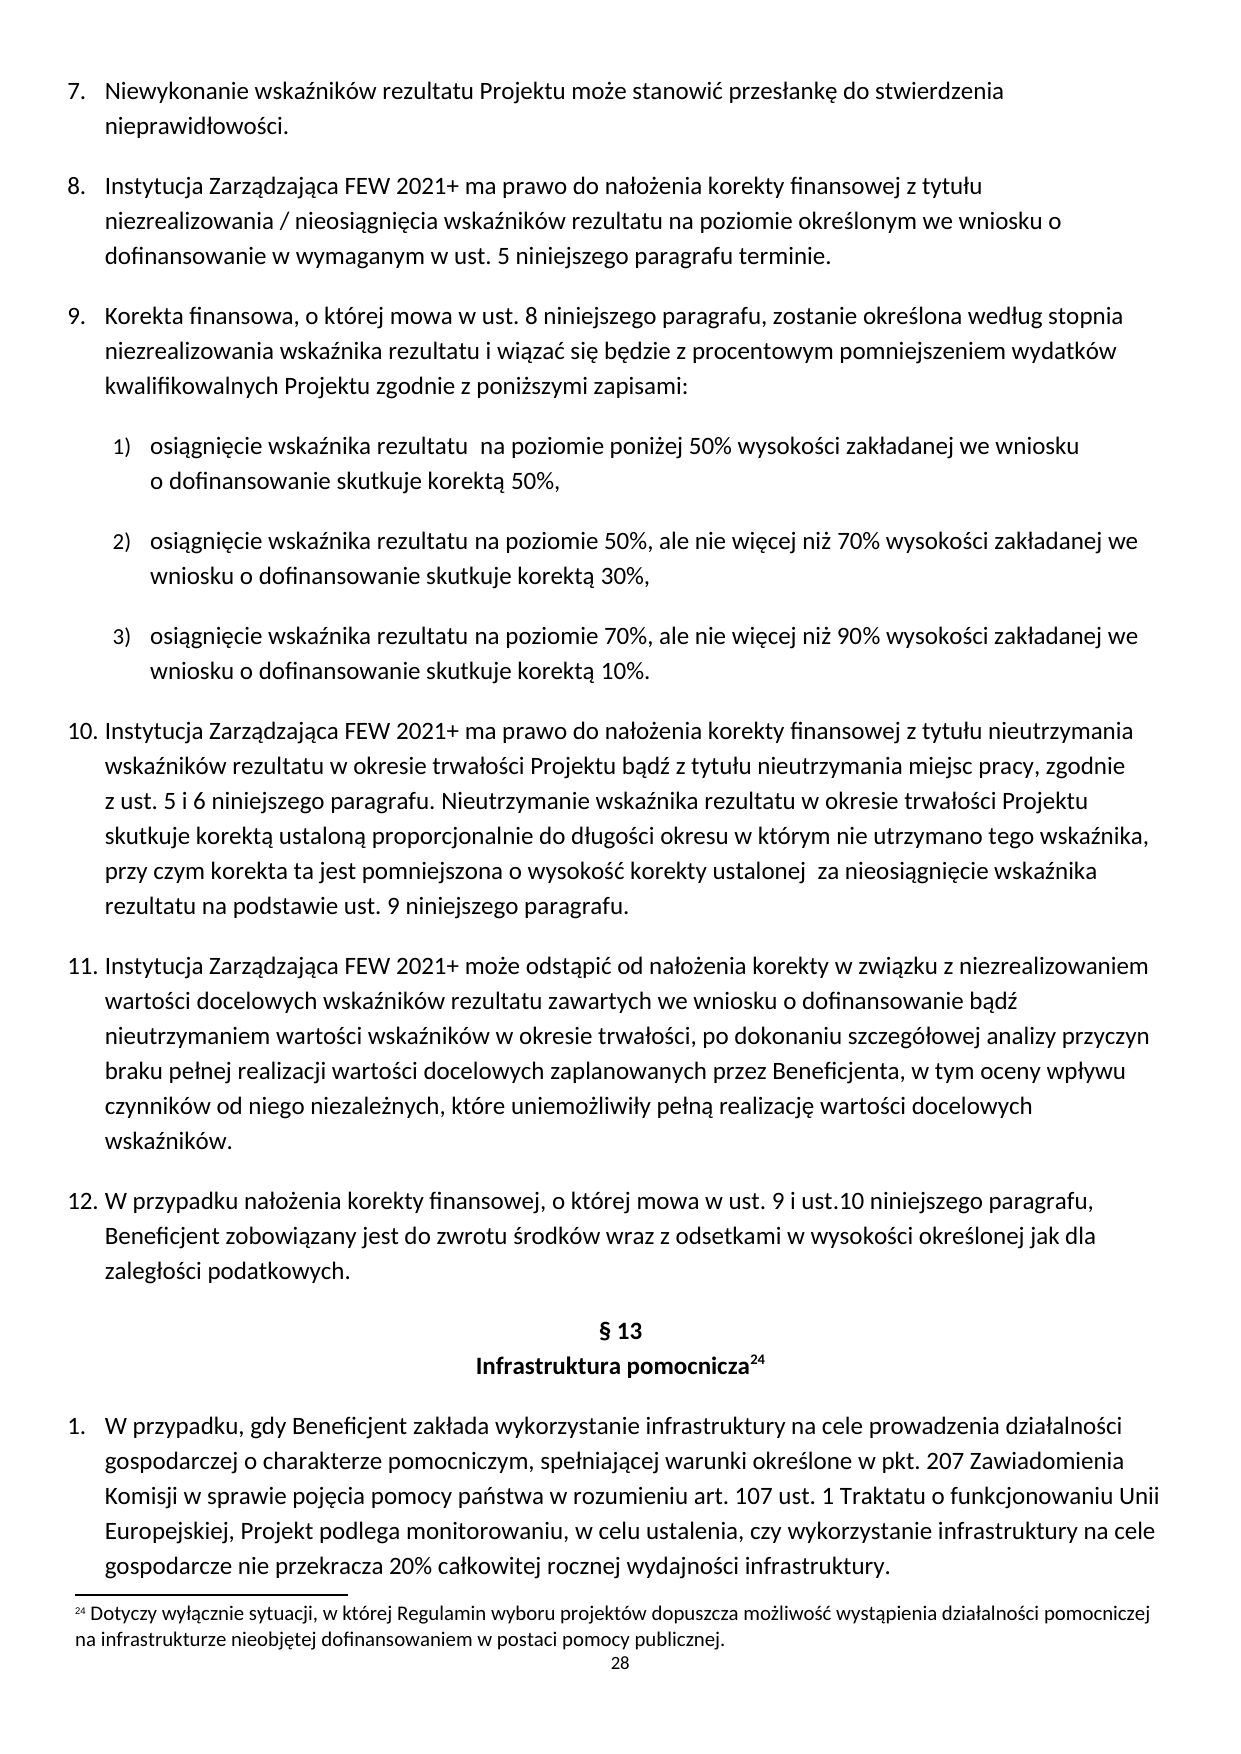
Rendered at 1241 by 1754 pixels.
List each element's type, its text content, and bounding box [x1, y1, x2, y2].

text § 13 [75, 1315, 1165, 1346]
list Niewykonanie wskaźników rezultatu Projektu może stanowić przesłankę do stwierdzenia nieprawidłowości. [67, 75, 1165, 141]
list Instytucja Zarządzająca FEW 2021+ może odstąpić od nałożenia korekty w związku z niezrealizowaniem wartości docelowych wskaźników rezultatu zawartych we wniosku o dofinansowanie bądź nieutrzymaniem wartości wskaźników w okresie trwałości, po dokonaniu szczegółowej analizy przyczyn braku pełnej realizacji wartości docelowych zaplanowanych przez Beneficjenta, w tym oceny wpływu czynników od niego niezależnych, które uniemożliwiły pełną realizację wartości docelowych wskaźników. [67, 950, 1165, 1156]
list osiągnięcie wskaźnika rezultatu na poziomie poniżej 50% wysokości zakładanej we wniosku o dofinansowanie skutkuje korektą 50%, [112, 430, 1165, 496]
list osiągnięcie wskaźnika rezultatu na poziomie 70%, ale nie więcej niż 90% wysokości zakładanej we wniosku o dofinansowanie skutkuje korektą 10%. [112, 620, 1165, 686]
list Instytucja Zarządzająca FEW 2021+ ma prawo do nałożenia korekty finansowej z tytułu niezrealizowania / nieosiągnięcia wskaźników rezultatu na poziomie określonym we wniosku o dofinansowanie w wymaganym w ust. 5 niniejszego paragrafu terminie. [67, 170, 1165, 271]
list W przypadku, gdy Beneficjent zakłada wykorzystanie infrastruktury na cele prowadzenia działalności gospodarczej o charakterze pomocniczym, spełniającej warunki określone w pkt. 207 Zawiadomienia Komisji w sprawie pojęcia pomocy państwa w rozumieniu art. 107 ust. 1 Traktatu o funkcjonowaniu Unii Europejskiej, Projekt podlega monitorowaniu, w celu ustalenia, czy wykorzystanie infrastruktury na cele gospodarcze nie przekracza 20% całkowitej rocznej wydajności infrastruktury. [67, 1410, 1165, 1581]
list W przypadku nałożenia korekty finansowej, o której mowa w ust. 9 i ust.10 niniejszego paragrafu, Beneficjent zobowiązany jest do zwrotu środków wraz z odsetkami w wysokości określonej jak dla zaległości podatkowych. [67, 1185, 1165, 1286]
list osiągnięcie wskaźnika rezultatu na poziomie 50%, ale nie więcej niż 70% wysokości zakładanej we wniosku o dofinansowanie skutkuje korektą 30%, [112, 525, 1165, 591]
list Instytucja Zarządzająca FEW 2021+ ma prawo do nałożenia korekty finansowej z tytułu nieutrzymania wskaźników rezultatu w okresie trwałości Projektu bądź z tytułu nieutrzymania miejsc pracy, zgodnie z ust. 5 i 6 niniejszego paragrafu. Nieutrzymanie wskaźnika rezultatu w okresie trwałości Projektu skutkuje korektą ustaloną proporcjonalnie do długości okresu w którym nie utrzymano tego wskaźnika, przy czym korekta ta jest pomniejszona o wysokość korekty ustalonej za nieosiągnięcie wskaźnika rezultatu na podstawie ust. 9 niniejszego paragrafu. [67, 715, 1165, 921]
text Infrastruktura pomocnicza [75, 1350, 1165, 1381]
list Korekta finansowa, o której mowa w ust. 8 niniejszego paragrafu, zostanie określona według stopnia niezrealizowania wskaźnika rezultatu i wiązać się będzie z procentowym pomniejszeniem wydatków kwalifikowalnych Projektu zgodnie z poniższymi zapisami: [67, 300, 1165, 401]
